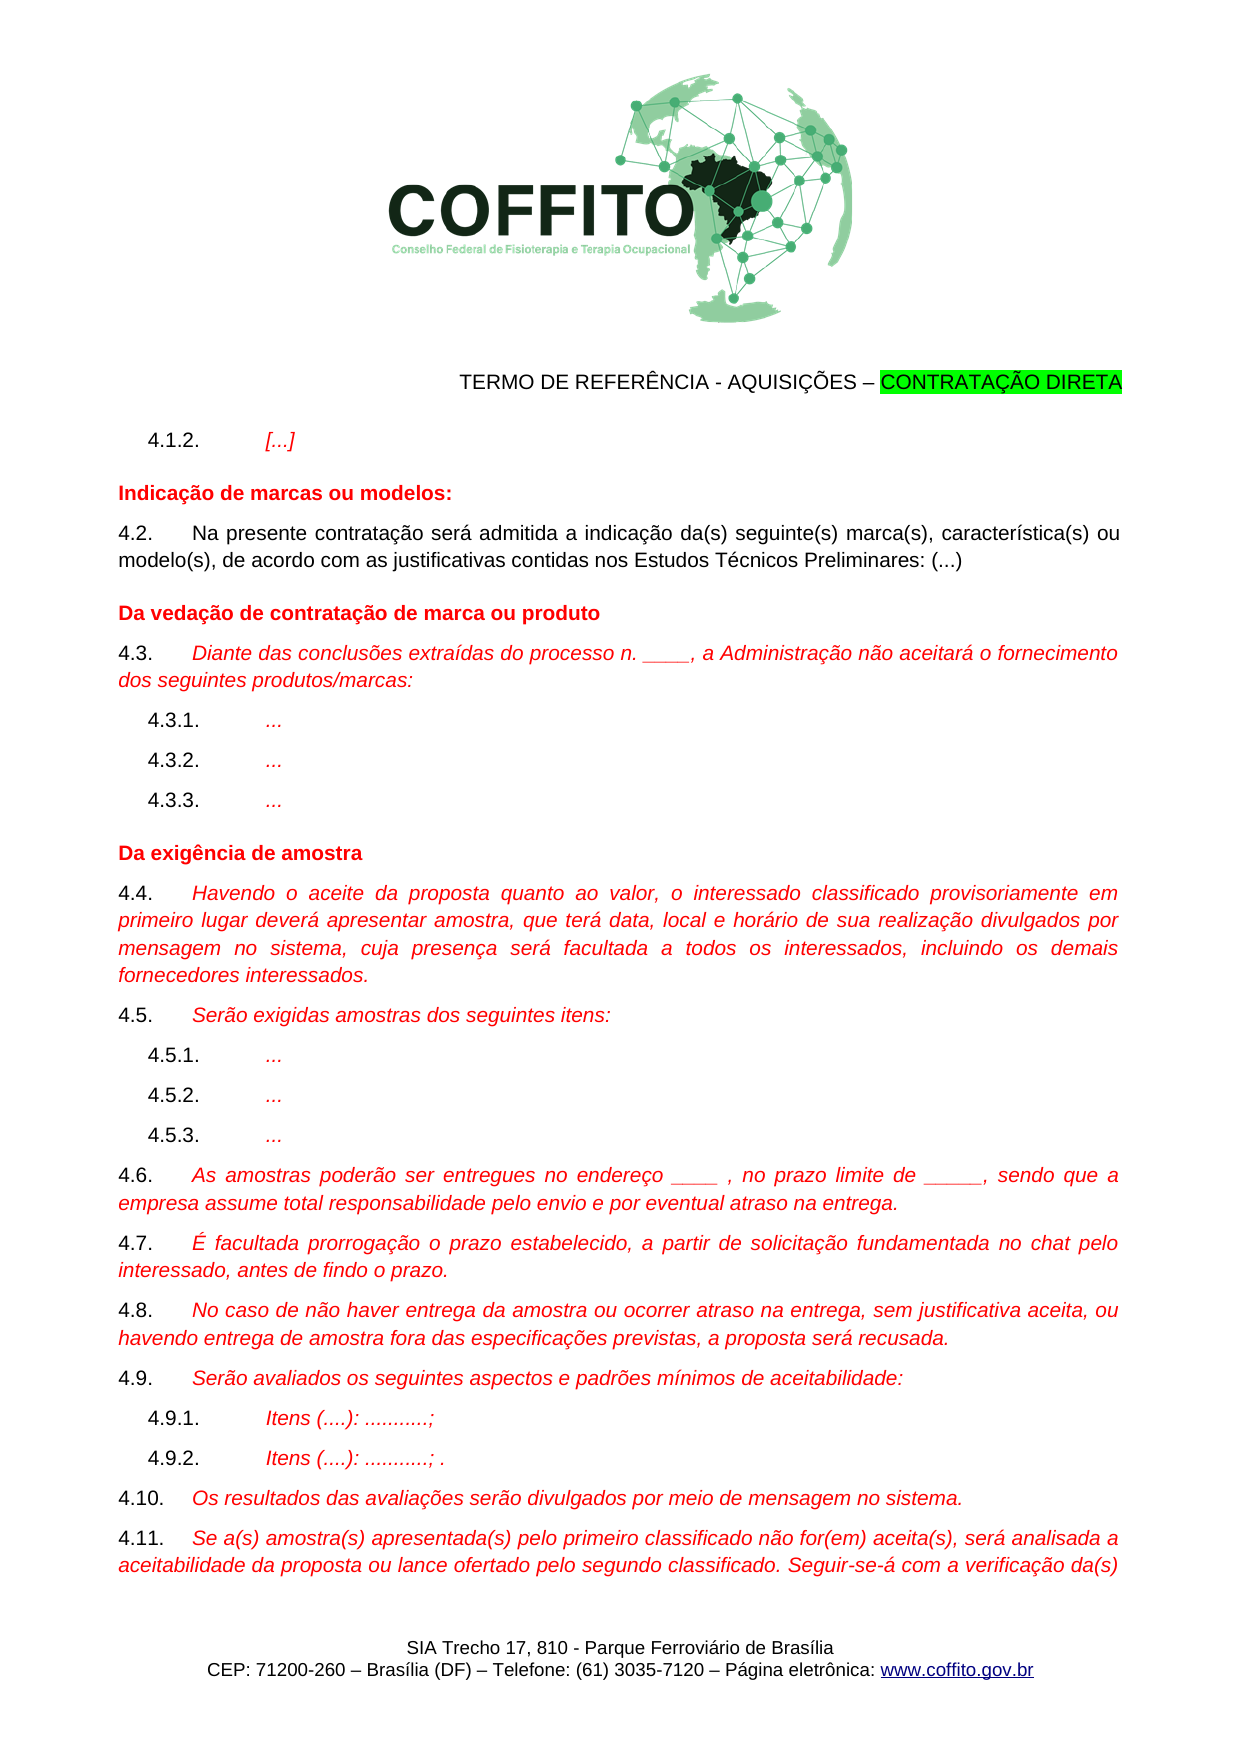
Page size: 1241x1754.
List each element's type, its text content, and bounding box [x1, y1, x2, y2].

text Serão exigidas amostras dos seguintes itens: [118, 1003, 1122, 1027]
picture [388, 73, 853, 323]
text É facultada prorrogação o prazo estabelecido, a partir de solicitação fundamentada no chat pelo interessado, antes de findo o prazo. [118, 1231, 1122, 1282]
text Itens (....): ...........; [148, 1406, 1122, 1430]
text [...] [148, 428, 1122, 452]
text Na presente contratação será admitida a indicação da(s) seguinte(s) marca(s), característica(s) ou modelo(s), de acordo com as justificativas contidas nos Estudos Técnicos Preliminares: (...) [118, 521, 1122, 572]
text No caso de não haver entrega da amostra ou ocorrer atraso na entrega, sem justificativa aceita, ou havendo entrega de amostra fora das especificações previstas, a proposta será recusada. [118, 1298, 1122, 1350]
text Indicação de marcas ou modelos: [118, 481, 1122, 505]
text Itens (....): ...........; . [148, 1446, 1122, 1470]
text Havendo o aceite da proposta quanto ao valor, o interessado classificado provisoriamente em primeiro lugar deverá apresentar amostra, que terá data, local e horário de sua realização divulgados por mensagem no sistema, cuja presença será facultada a todos os interessados, incluindo os demais fornecedores interessados. [118, 881, 1122, 987]
text ... [148, 748, 1122, 772]
text ... [148, 1043, 1122, 1067]
text Diante das conclusões extraídas do processo n. ____, a Administração não aceitará o fornecimento dos seguintes produtos/marcas: [118, 641, 1122, 692]
text ... [148, 1083, 1122, 1107]
text ... [148, 1123, 1122, 1147]
text Os resultados das avaliações serão divulgados por meio de mensagem no sistema. [118, 1486, 1122, 1510]
text Da vedação de contratação de marca ou produto [118, 601, 1122, 625]
text ... [148, 708, 1122, 732]
text ... [148, 788, 1122, 812]
text Serão avaliados os seguintes aspectos e padrões mínimos de aceitabilidade: [118, 1366, 1122, 1390]
text As amostras poderão ser entregues no endereço ____ , no prazo limite de _____, sendo que a empresa assume total responsabilidade pelo envio e por eventual atraso na entrega. [118, 1163, 1122, 1215]
text Da exigência de amostra [118, 841, 1122, 865]
